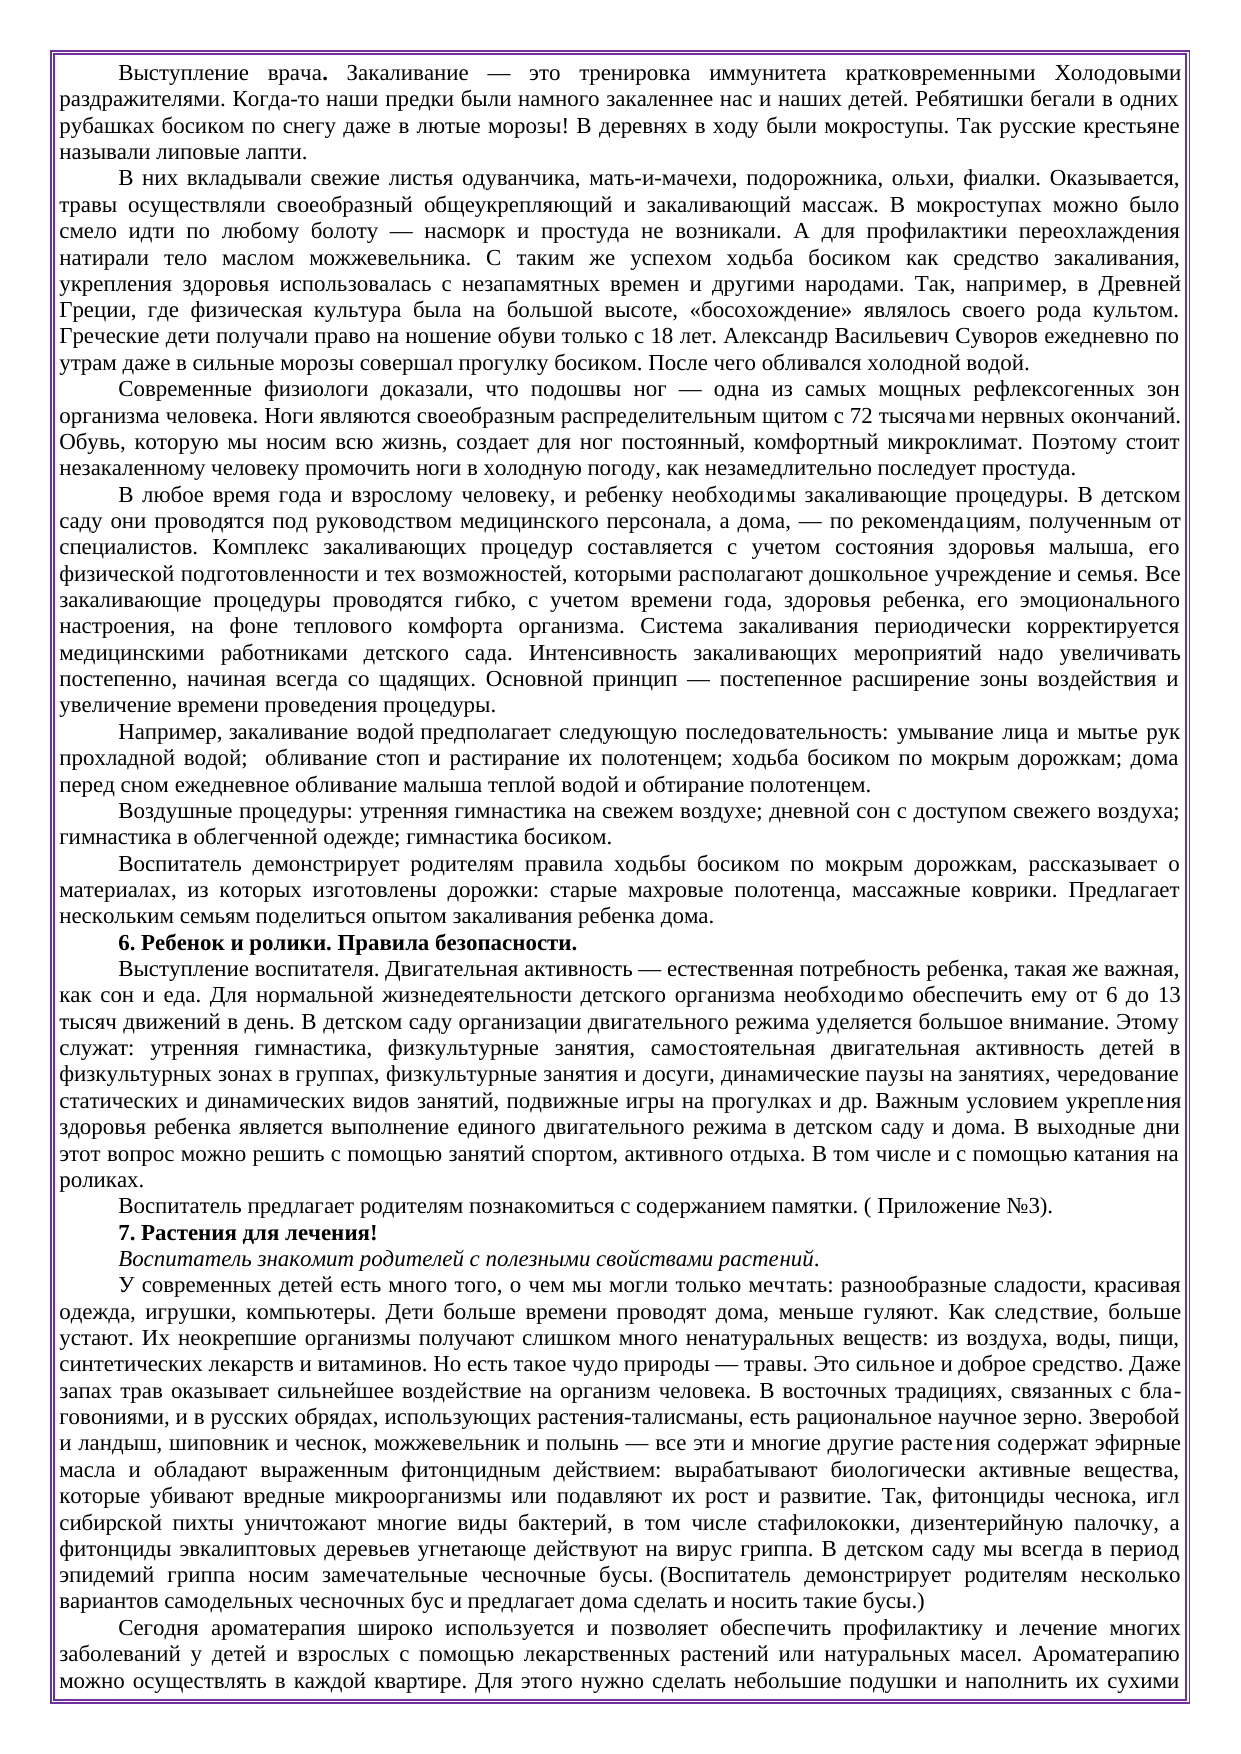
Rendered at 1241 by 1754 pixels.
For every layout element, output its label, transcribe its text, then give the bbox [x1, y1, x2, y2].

text Воспитатель знакомит родителей с полезными свойствами растений. [59, 1245, 1181, 1271]
text В любое время года и взрослому человеку, и ребенку необходимы закаливающие процедуры. В детском саду они проводятся под руководством медицинского персонала, а дома, — по рекомендациям, полученным от специалистов. Комплекс закаливающих процедур составляется с учетом состояния здоровья малыша, его физической подготовленности и тех возможностей, которыми располагают дошкольное учреждение и семья. Все закаливающие процедуры проводятся гибко, с учетом времени года, здоровья ребенка, его эмоционального настроения, на фоне теплового комфорта организма. Система закаливания периодически корректируется медицинскими работниками детского сада. Интенсивность закаливающих мероприятий надо увеличивать постепенно, начиная всегда со щадящих. Основной принцип — постепенное расширение зоны воздействия и увеличение времени проведения процедуры. [59, 481, 1181, 718]
text У современных детей есть много того, о чем мы могли только мечтать: разнообразные сладости, красивая одежда, игрушки, компьютеры. Дети больше времени проводят дома, меньше гуляют. Как следствие, больше устают. Их неокрепшие организмы получают слишком много ненатуральных веществ: из воздуха, воды, пищи, синтетических лекарств и витаминов. Но есть такое чудо природы — травы. Это сильное и доброе средство. Даже запах трав оказывает сильнейшее воздействие на организм человека. В восточных традициях, связанных с благовониями, и в русских обрядах, использующих растения-талисманы, есть рациональное научное зерно. Зверобой и ландыш, шиповник и чеснок, можжевельник и полынь — все эти и многие другие растения содержат эфирные масла и обладают выраженным фитонцидным действием: вырабатывают биологически активные вещества, которые убивают вредные микроорганизмы или подавляют их рост и развитие. Так, фитонциды чеснока, игл сибирской пихты уничтожают многие виды бактерий, в том числе стафилококки, дизентерийную палочку, а фитонциды эвкалиптовых деревьев угнетающе действуют на вирус гриппа. В детском саду мы всегда в период эпидемий гриппа носим замечательные чесночные бусы. (Воспитатель демонстрирует родителям несколько вариантов самодельных чесночных бус и предлагает дома сделать и носить такие бусы.) [59, 1271, 1181, 1614]
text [59, 1614, 1181, 1693]
text Воспитатель предлагает родителям познакомиться с содержанием памятки. ( Приложение №3). [59, 1192, 1181, 1219]
text 7. Растения для лечения! [59, 1219, 1181, 1245]
text Воспитатель демонстрирует родителям правила ходьбы босиком по мокрым дорожкам, рассказывает о материалах, из которых изготовлены дорожки: старые махровые полотенца, массажные коврики. Предлагает нескольким семьям поделиться опытом закаливания ребенка дома. [59, 850, 1181, 929]
text 6. Ребенок и ролики. Правила безопасности. [59, 929, 1181, 955]
text Например, закаливание водой предполагает следующую последовательность: умывание лица и мытье рук прохладной водой; обливание стоп и растирание их полотенцем; ходьба босиком по мокрым дорожкам; дома перед сном ежедневное обливание малыша теплой водой и обтирание полотенцем. [59, 718, 1181, 797]
text В них вкладывали свежие листья одуванчика, мать-и-мачехи, подорожника, ольхи, фиалки. Оказывается, травы осуществляли своеобразный общеукрепляющий и закаливающий массаж. В мокроступах можно было смело идти по любому болоту — насморк и простуда не возникали. А для профилактики переохлаждения натирали тело маслом можжевельника. С таким же успехом ходьба босиком как средство закаливания, укрепления здоровья использовалась с незапамятных времен и другими народами. Так, например, в Древней Греции, где физическая культура была на большой высоте, «босохождение» являлось своего рода культом. Греческие дети получали право на ношение обуви только с 18 лет. Александр Васильевич Суворов ежедневно по утрам даже в сильные морозы совершал прогулку босиком. После чего обливался холодной водой. [59, 164, 1181, 375]
text Современные физиологи доказали, что подошвы ног — одна из самых мощных рефлексогенных зон организма человека. Ноги являются своеобразным распределительным щитом с 72 тысячами нервных окончаний. Обувь, которую мы носим всю жизнь, создает для ног постоянный, комфортный микроклимат. Поэтому стоит незакаленному человеку промочить ноги в холодную погоду, как незамедлительно последует простуда. [59, 375, 1181, 481]
text Выступление воспитателя. Двигательная активность — естественная потребность ребенка, такая же важная, как сон и еда. Для нормальной жизнедеятельности детского организма необходимо обеспечить ему от 6 до 13 тысяч движений в день. В детском саду организации двигательного режима уделяется большое внимание. Этому служат: утренняя гимнастика, физкультурные занятия, самостоятельная двигательная активность детей в физкультурных зонах в группах, физкультурные занятия и досуги, динамические паузы на занятиях, чередование статических и динамических видов занятий, подвижные игры на прогулках и др. Важным условием укрепления здоровья ребенка является выполнение единого двигательного режима в детском саду и дома. В выходные дни этот вопрос можно решить с помощью занятий спортом, активного отдыха. В том числе и с помощью катания на роликах. [59, 955, 1181, 1192]
text Воздушные процедуры: утренняя гимнастика на свежем воздухе; дневной сон с доступом свежего воздуха; гимнастика в облегченной одежде; гимнастика босиком. [59, 797, 1181, 850]
text Выступление врача. Закаливание — это тренировка иммунитета кратковременными Холодовыми раздражителями. Когда-то наши предки были намного закаленнее нас и наших детей. Ребятишки бегали в одних рубашках босиком по снегу даже в лютые морозы! В деревнях в ходу были мокроступы. Так русские крестьяне называли липовые лапти. [59, 59, 1181, 164]
